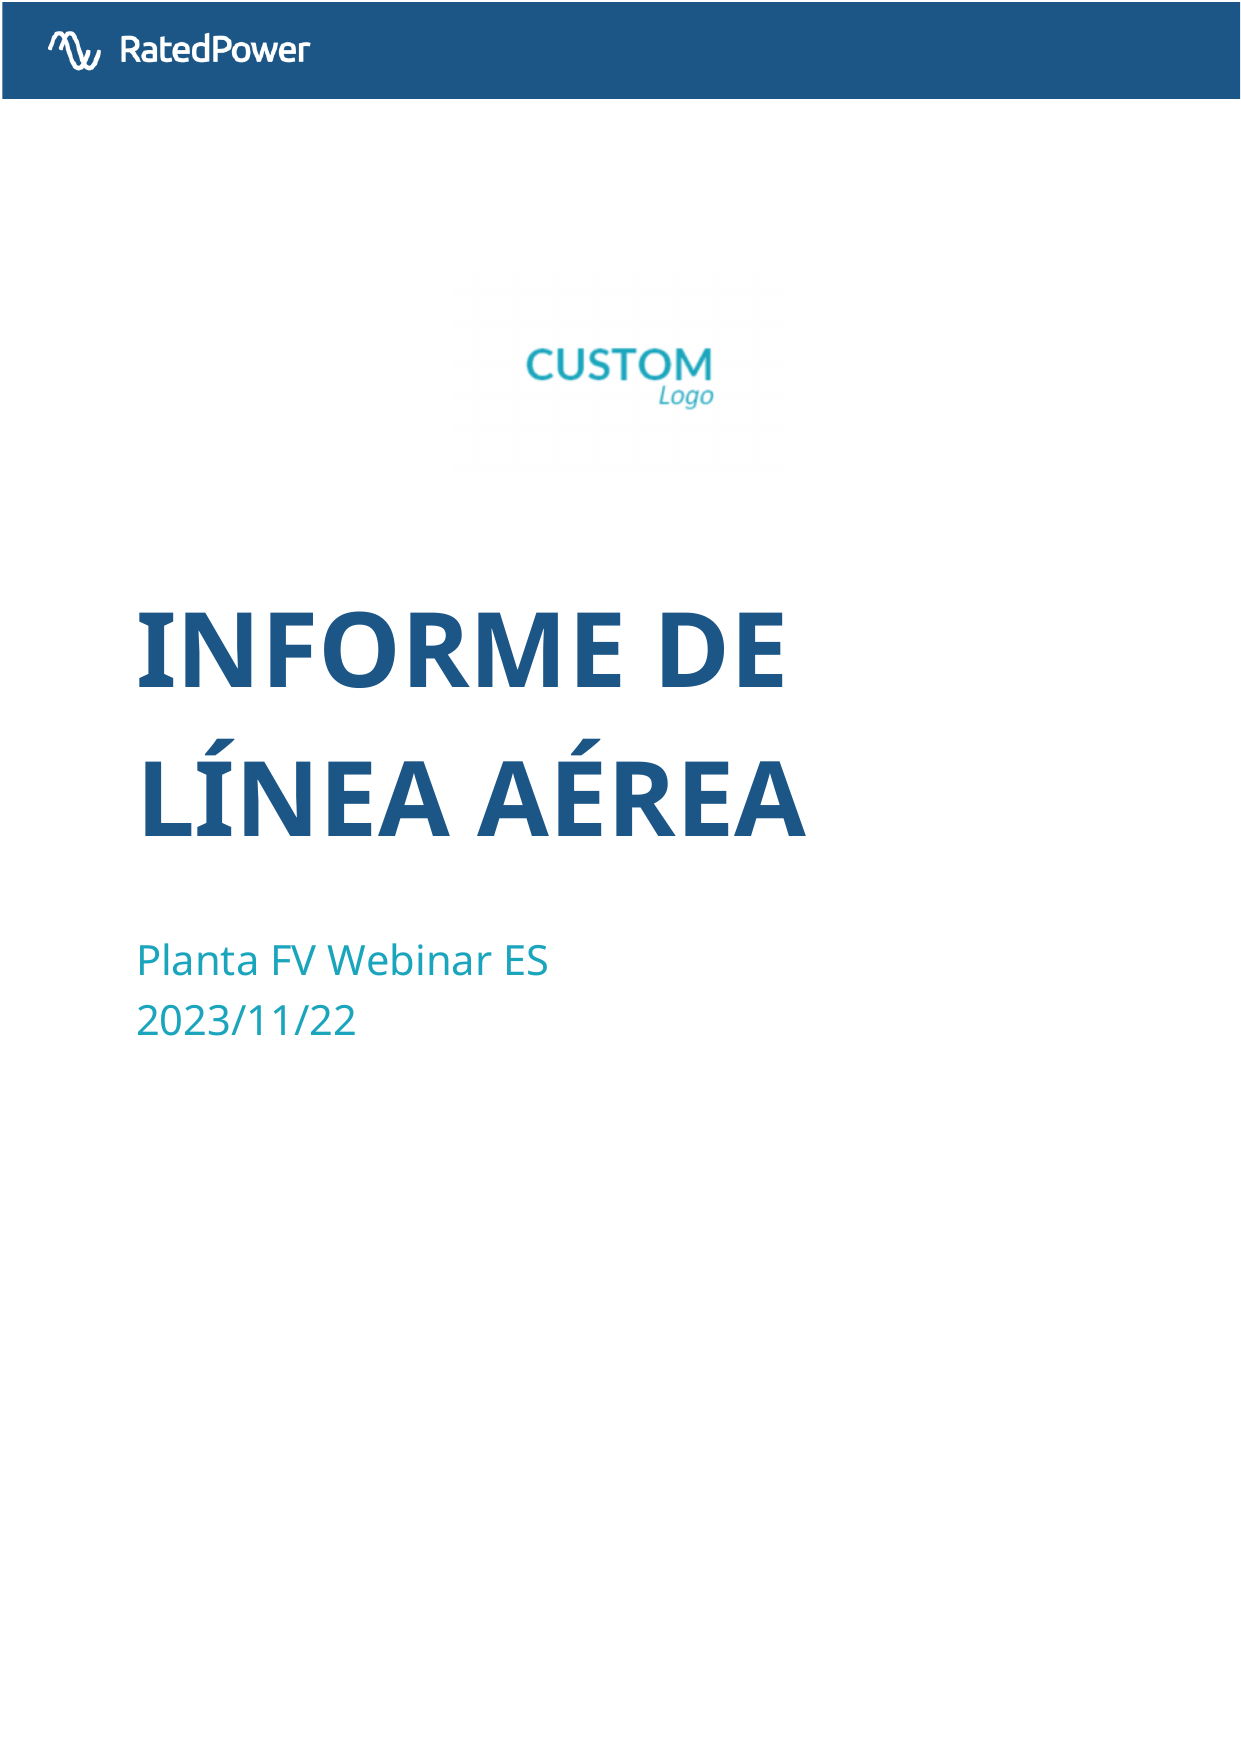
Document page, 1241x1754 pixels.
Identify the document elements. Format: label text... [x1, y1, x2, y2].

picture [450, 266, 790, 474]
text INFORME DE LÍNEA AÉREA [136, 576, 1104, 867]
subtitle Planta FV Webinar ES [136, 931, 1104, 988]
picture [2, 2, 1241, 99]
subtitle 2023/11/22 [136, 990, 1104, 1047]
